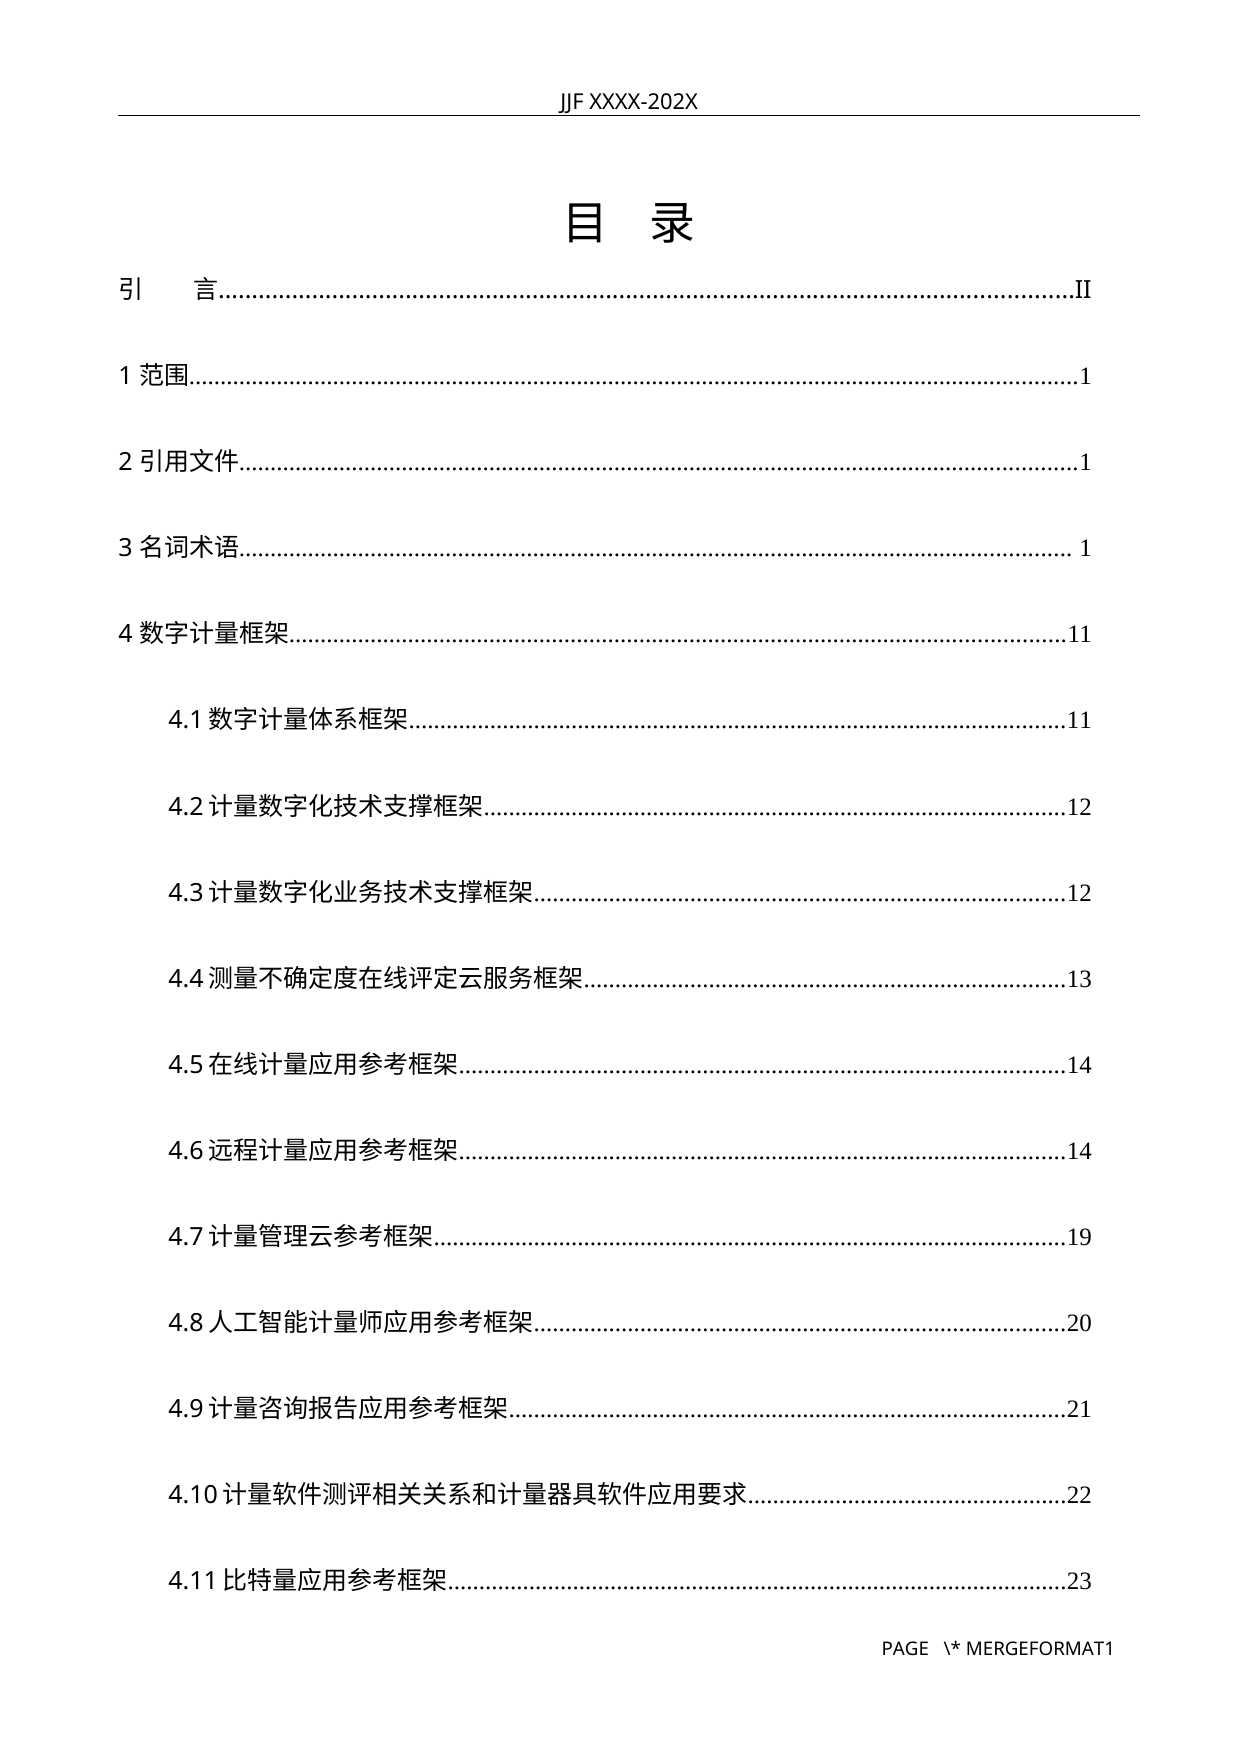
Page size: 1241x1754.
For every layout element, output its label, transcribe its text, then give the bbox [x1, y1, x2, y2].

text 引 言 II [118, 254, 1140, 322]
text 2 引用文件 1 [118, 426, 1140, 494]
text 4.11比特量应用参考框架 23 [168, 1544, 1140, 1612]
text 4.2计量数字化技术支撑框架 12 [168, 770, 1140, 838]
text 4.7计量管理云参考框架 19 [168, 1200, 1140, 1268]
text 4.5在线计量应用参考框架 14 [168, 1028, 1140, 1096]
text 4.4测量不确定度在线评定云服务框架 13 [168, 942, 1140, 1010]
text 3 名词术语 1 [118, 512, 1140, 580]
text 4.6远程计量应用参考框架 14 [168, 1114, 1140, 1182]
text 目 录 [118, 186, 1140, 254]
text 4.1数字计量体系框架 11 [168, 684, 1140, 752]
text 4.8人工智能计量师应用参考框架 20 [168, 1286, 1140, 1354]
text 4.9计量咨询报告应用参考框架 21 [168, 1372, 1140, 1440]
text 4 数字计量框架 11 [118, 598, 1140, 666]
text 1 范围 1 [118, 340, 1140, 408]
text 4.3计量数字化业务技术支撑框架 12 [168, 856, 1140, 924]
text 4.10计量软件测评相关关系和计量器具软件应用要求 22 [168, 1458, 1140, 1526]
